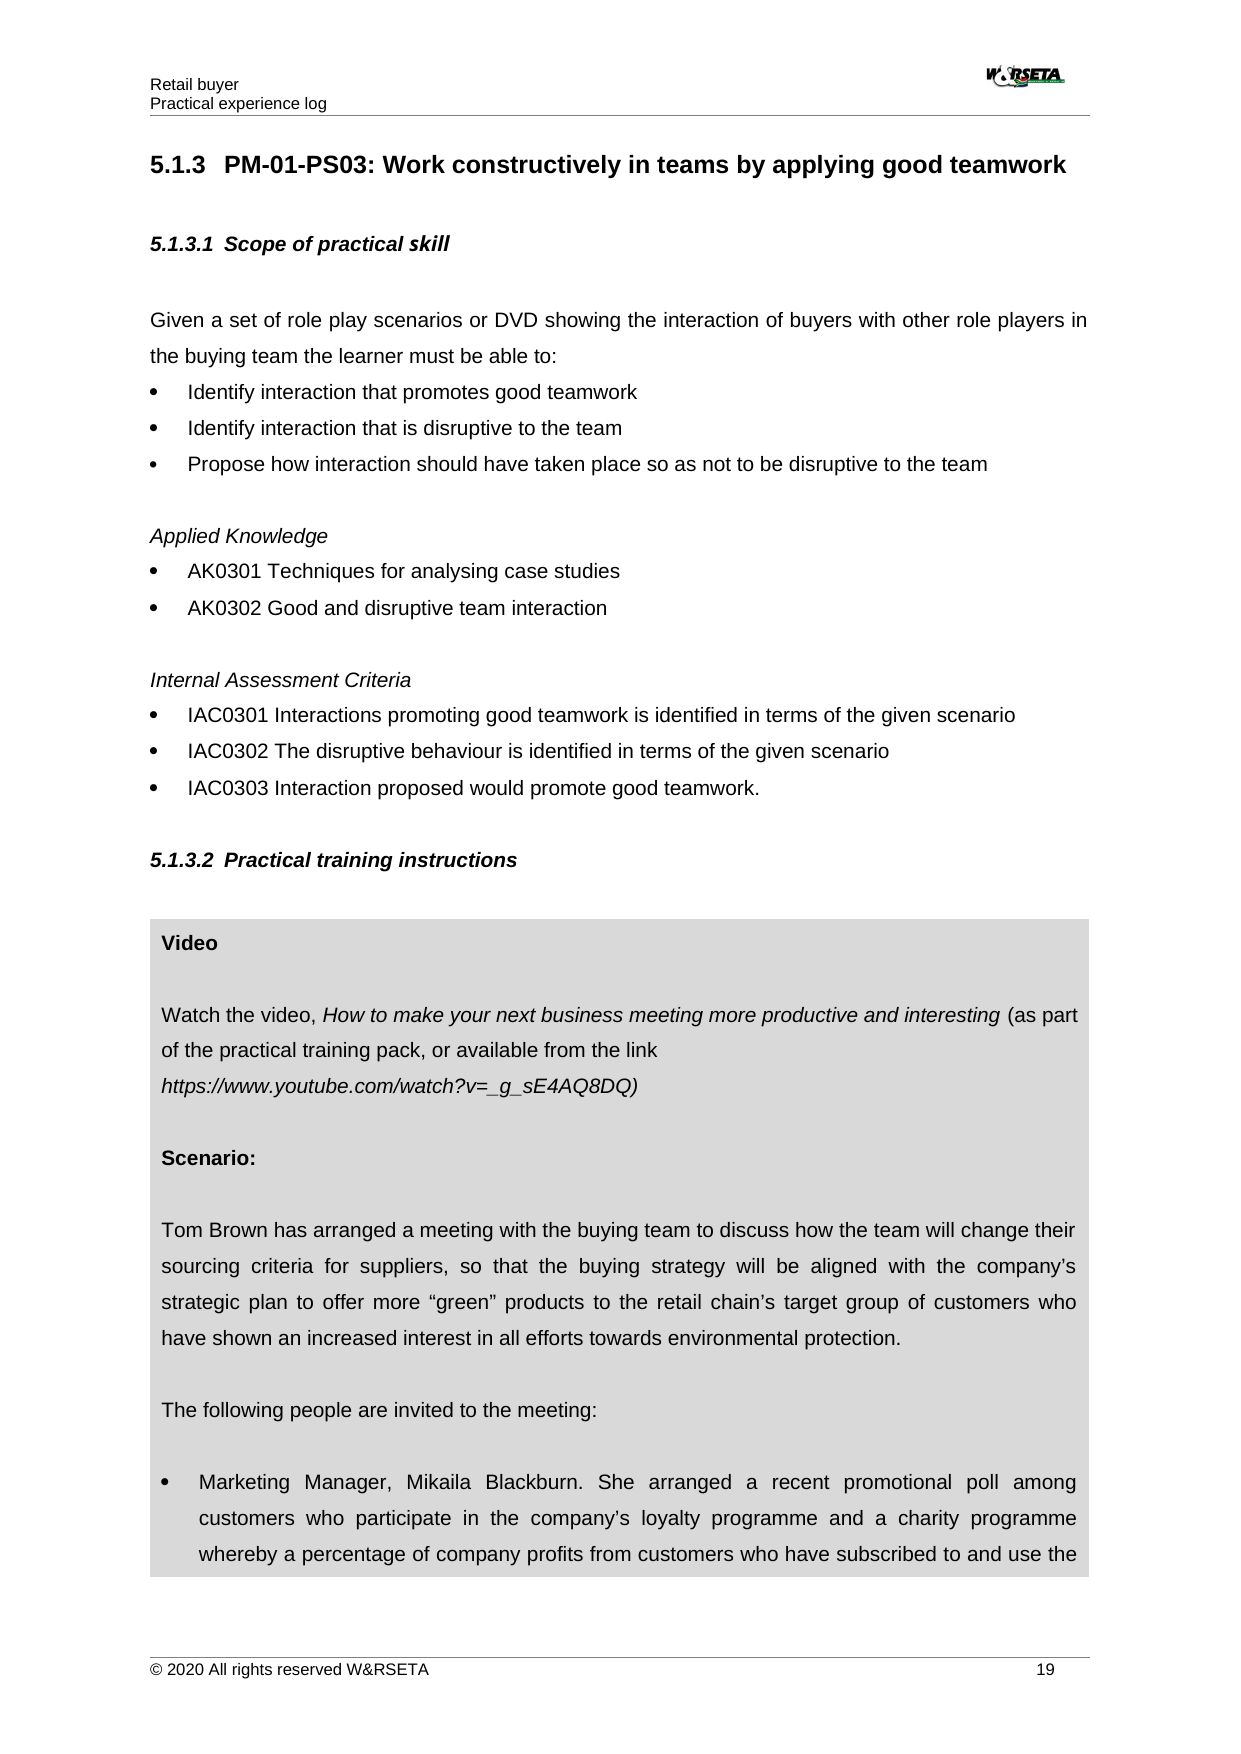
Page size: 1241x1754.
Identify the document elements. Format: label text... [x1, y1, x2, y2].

list Identify interaction that is disruptive to the team [150, 416, 1090, 439]
list AK0301 Techniques for analysing case studies [150, 559, 1090, 583]
picture [986, 65, 1065, 88]
subtitle 5.1.3 PM-01-PS03: Work constructively in teams by applying good teamwork [150, 150, 1090, 179]
list Identify interaction that promotes good teamwork [150, 379, 1090, 403]
text Internal Assessment Criteria [150, 667, 1090, 691]
subtitle 5.1.3.1 Scope of practical skill [150, 229, 1090, 257]
subtitle 5.1.3.2 Practical training instructions [150, 847, 1090, 871]
list IAC0301 Interactions promoting good teamwork is identified in terms of the given scenario [150, 703, 1090, 727]
text Applied Knowledge [150, 523, 1090, 547]
list AK0302 Good and disruptive team interaction [150, 595, 1090, 619]
list IAC0302 The disruptive behaviour is identified in terms of the given scenario [150, 739, 1090, 763]
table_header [150, 919, 1089, 1577]
list IAC0303 Interaction proposed would promote good teamwork. [150, 775, 1090, 799]
list Propose how interaction should have taken place so as not to be disruptive to the team [150, 452, 1090, 476]
text Given a set of role play scenarios or DVD showing the interaction of buyers with other role players in the buying team the learner must be able to: [150, 308, 1090, 367]
